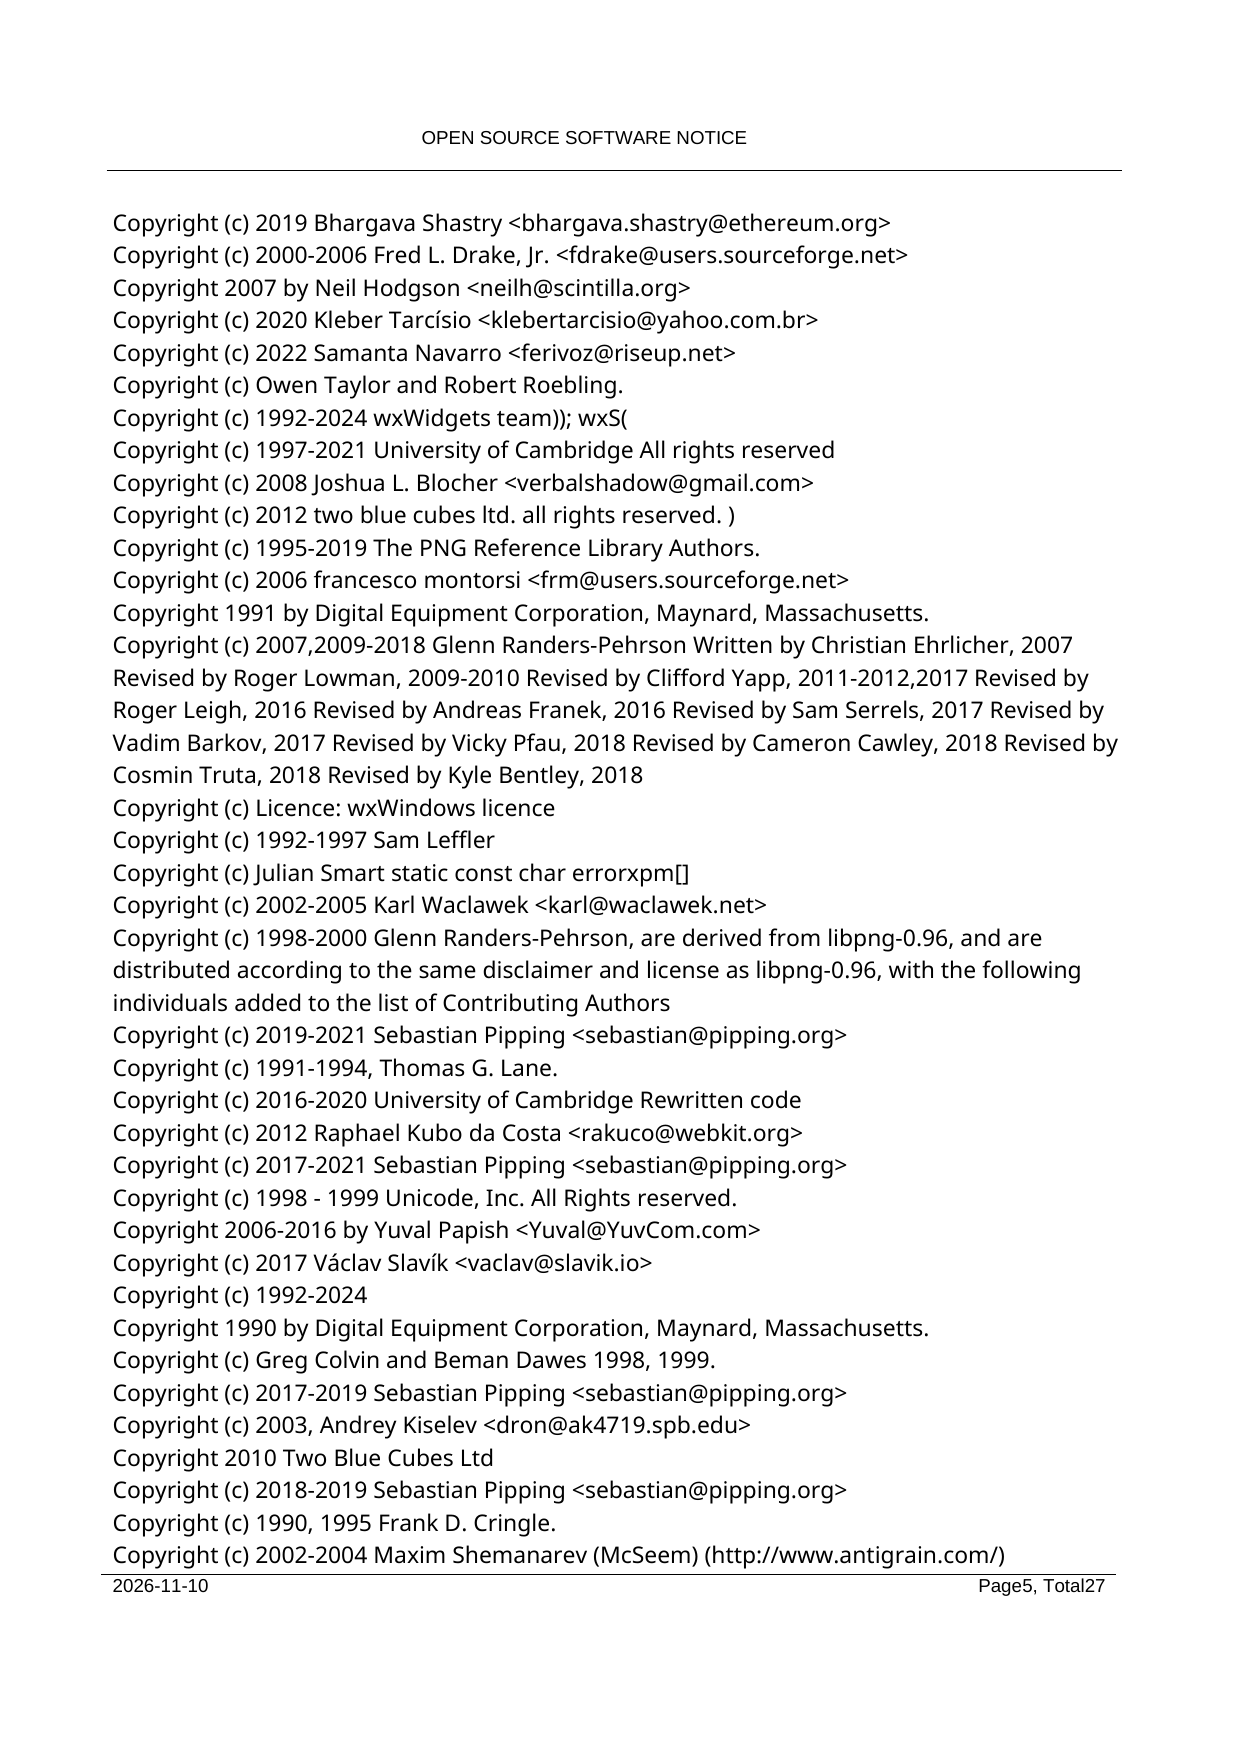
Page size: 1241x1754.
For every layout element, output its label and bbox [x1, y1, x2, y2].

text [112, 206, 1128, 1571]
